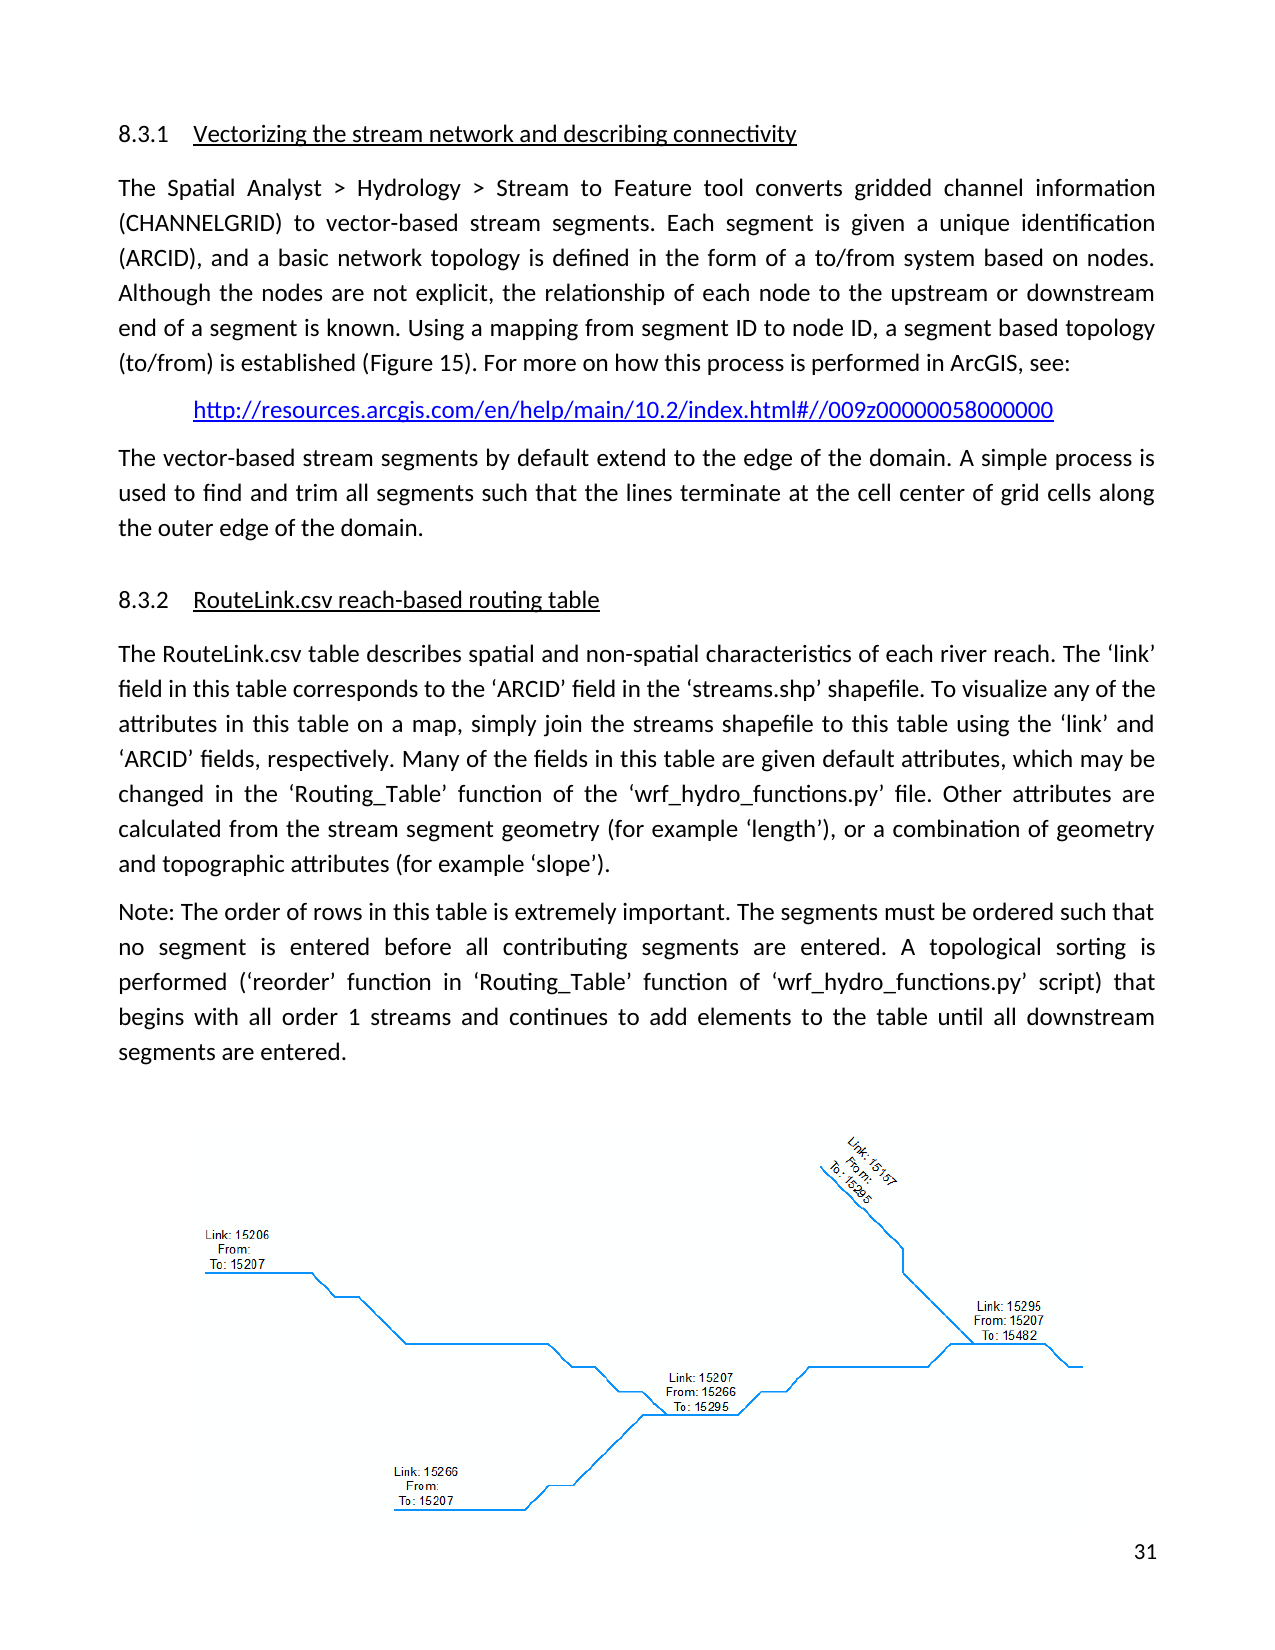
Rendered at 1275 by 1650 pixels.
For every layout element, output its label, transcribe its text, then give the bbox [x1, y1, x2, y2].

text The Spatial Analyst > Hydrology > Stream to Feature tool converts gridded channel information (CHANNELGRID) to vector-based stream segments. Each segment is given a unique identification (ARCID), and a basic network topology is defined in the form of a to/from system based on nodes. Although the nodes are not explicit, the relationship of each node to the upstream or downstream end of a segment is known. Using a mapping from segment ID to node ID, a segment based topology (to/from) is established (Figure 15). For more on how this process is performed in ArcGIS, see: [118, 172, 1157, 377]
text http://resources.arcgis.com/en/help/main/10.2/index.html#//009z00000058000000 [118, 394, 1157, 425]
text The vector-based stream segments by default extend to the edge of the domain. A simple process is used to find and trim all segments such that the lines terminate at the cell center of grid cells along the outer edge of the domain. [118, 442, 1157, 542]
text The RouteLink.csv table describes spatial and non-spatial characteristics of each river reach. The ‘link’ field in this table corresponds to the ‘ARCID’ field in the ‘streams.shp’ shapefile. To visualize any of the attributes in this table on a map, simply join the streams shapefile to this table using the ‘link’ and ‘ARCID’ fields, respectively. Many of the fields in this table are given default attributes, which may be changed in the ‘Routing_Table’ function of the ‘wrf_hydro_functions.py’ file. Other attributes are calculated from the stream segment geometry (for example ‘length’), or a combination of geometry and topographic attributes (for example ‘slope’). [118, 638, 1157, 879]
picture [192, 1130, 1083, 1532]
subtitle Vectorizing the stream network and describing connectivity [118, 118, 1157, 149]
subtitle RouteLink.csv reach-based routing table [118, 584, 1157, 615]
text Note: The order of rows in this table is extremely important. The segments must be ordered such that no segment is entered before all contributing segments are entered. A topological sorting is performed (‘reorder’ function in ‘Routing_Table’ function of ‘wrf_hydro_functions.py’ script) that begins with all order 1 streams and continues to add elements to the table until all downstream segments are entered. [118, 896, 1157, 1066]
